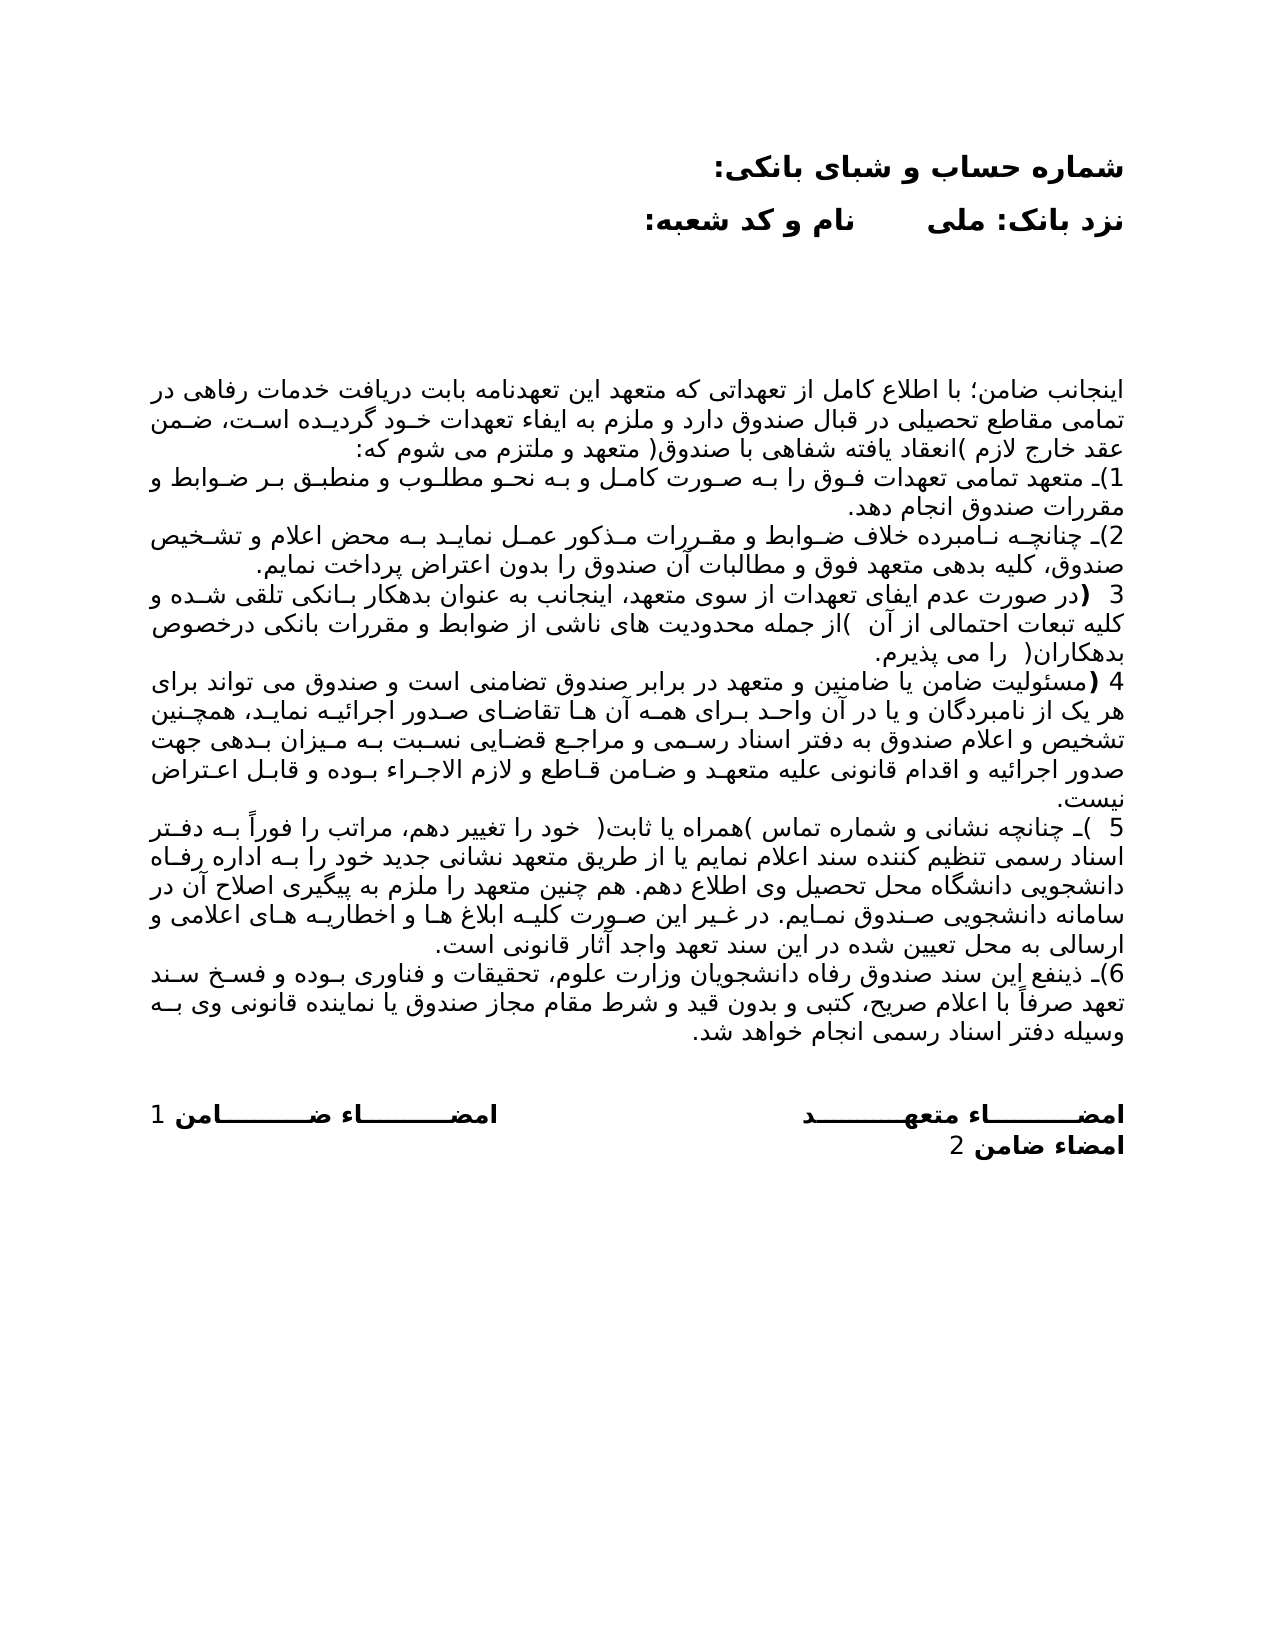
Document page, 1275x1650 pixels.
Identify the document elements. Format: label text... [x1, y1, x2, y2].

text 5 ) چنانچه نشانی و شماره تماس )همراه یا ثابت( خود را تغییر دهم، مراتب را فوراً به دفتر اسناد رسمی تنظیم کننده سند اعلام نمایم یا از طریق متعهد نشانی جدید خود را به اداره رفاه دانشجویی دانشگاه محل تحصیل وی اطلاع دهم. هم چنین متعهد را ملزم به پیگیری اصلاح آن در سامانه دانشجویی صندوق نمایم. در غیر این صورت کلیه ابلاغ ها و اخطاریه های اعلامی و ارسالی به محل تعیین شده در این سند تعهد واجد آثار قانونی است. [150, 813, 1125, 959]
text 2) چنانچه نامبرده خلاف ضوابط و مقررات مذکور عمل نماید به محض اعلام و تشخیص صندوق، کلیه بدهی متعهد فوق و مطالبات آن صندوق را بدون اعتراض پرداخت نمایم. [150, 521, 1125, 580]
text 3 (در صورت عدم ایفای تعهدات از سوی متعهد، اینجانب به عنوان بدهکار بانکی تلقی شده و کلیه تبعات احتمالی از آن )از جمله محدودیت های ناشی از ضوابط و مقررات بانکی درخصوص بدهکاران( را می پذیرم. [150, 580, 1125, 667]
text 6) ذینفع این سند صندوق رفاه دانشجویان وزارت علوم، تحقیقات و فناوری بوده و فسخ سند تعهد صرفاً با اعلام صریح، کتبی و بدون قید و شرط مقام مجاز صندوق یا نماینده قانونی وی به وسیله دفتر اسناد رسمی انجام خواهد شد. [150, 959, 1125, 1046]
text 4 (مسئولیت ضامن یا ضامنین و متعهد در برابر صندوق تضامنی است و صندوق می تواند برای هر یک از نامبردگان و یا در آن واحد برای همه آن ها تقاضای صدور اجرائیه نماید، همچنین تشخیص و اعلام صندوق به دفتر اسناد رسمی و مراجع قضایی نسبت به میزان بدهی جهت صدور اجرائیه و اقدام قانونی علیه متعهد و ضامن قاطع و لازم الاجراء بوده و قابل اعتراض نیست. [150, 667, 1125, 813]
text 1) متعهد تمامی تعهدات فوق را به صورت کامل و به نحو مطلوب و منطبق بر ضوابط و مقررات صندوق انجام دهد. [150, 463, 1125, 521]
text اینجانب ضامن؛ با اطلاع کامل از تعهداتی که متعهد این تعهدنامه بابت دریافت خدمات رفاهی در تمامی مقاطع تحصیلی در قبال صندوق دارد و ملزم به ایفاء تعهدات خود گردیده است، ضمن عقد خارج لازم )انعقاد یافته شفاهی با صندوق( متعهد و ملتزم می شوم که: [150, 376, 1125, 463]
text شماره حساب و شبای بانکی: [150, 150, 1125, 184]
text امضاء متعهد امضاء ضامن 1 امضاء ضامن 2 [150, 1100, 1125, 1161]
text نزد بانک: ملی نام و کد شعبه: [150, 203, 1125, 237]
